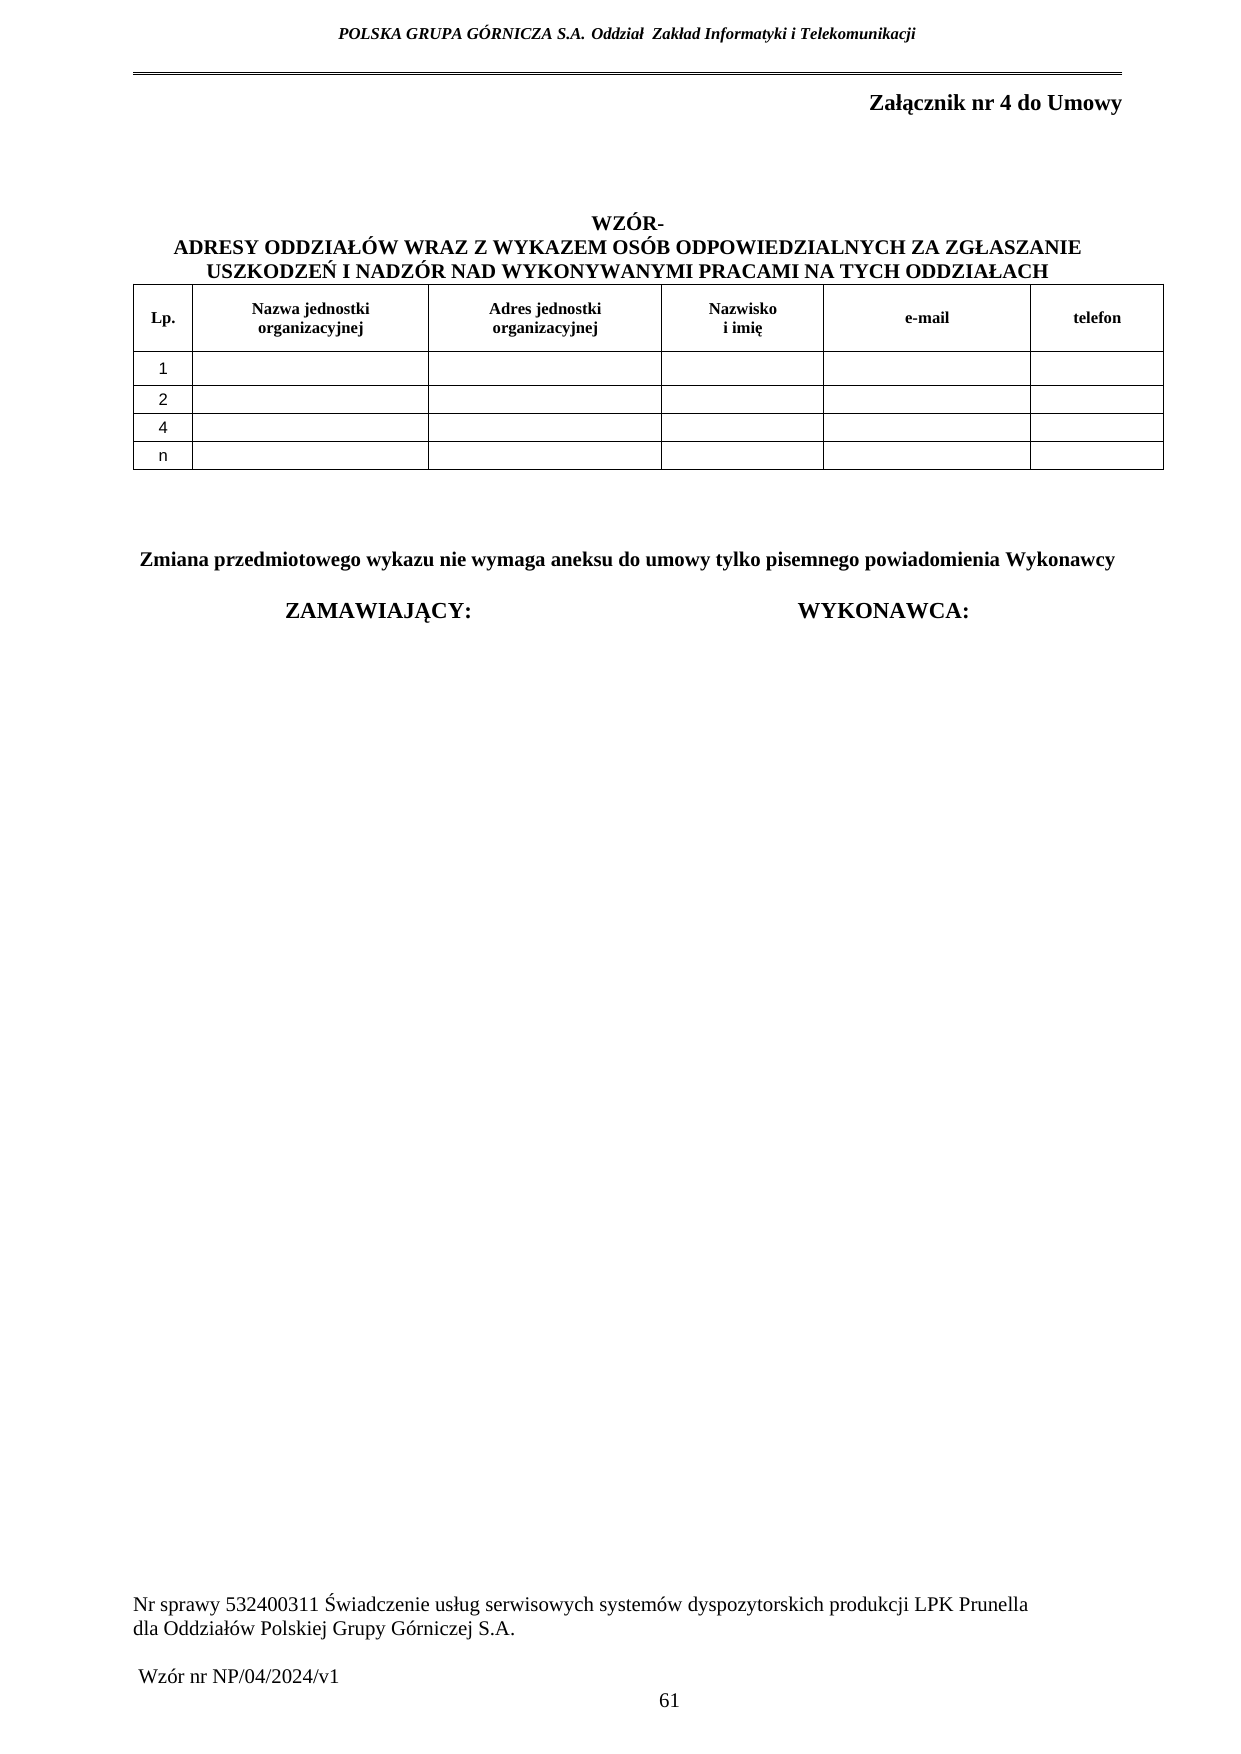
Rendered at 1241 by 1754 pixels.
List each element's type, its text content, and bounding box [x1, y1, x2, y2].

table_cell [429, 352, 661, 385]
table_cell [824, 442, 1030, 469]
table_cell [1031, 442, 1163, 469]
table_header Nazwa jednostki organizacyjnej [193, 285, 428, 351]
text Zmiana przedmiotowego wykazu nie wymaga aneksu do umowy tylko pisemnego powiadomienia Wykonawcy [133, 547, 1122, 571]
table_cell [1031, 414, 1163, 441]
table_header Nazwisko i imię [662, 285, 823, 351]
table_header telefon [1031, 285, 1163, 351]
table_cell [193, 414, 428, 441]
table_cell 4 [134, 414, 192, 441]
text Załącznik nr 4 do Umowy [133, 89, 1122, 115]
table_cell [429, 414, 661, 441]
table_cell [662, 352, 823, 385]
table_cell [429, 386, 661, 413]
table_cell 2 [134, 386, 192, 413]
table_cell n [134, 442, 192, 469]
table_cell [662, 414, 823, 441]
text WZÓR- [133, 211, 1122, 235]
text ZAMAWIAJĄCY: WYKONAWCA: [133, 597, 1122, 624]
table_header Lp. [134, 285, 192, 351]
table_cell [824, 352, 1030, 385]
table_cell [1031, 352, 1163, 385]
table_header Adres jednostki organizacyjnej [429, 285, 661, 351]
text ADRESY ODDZIAŁÓW WRAZ Z WYKAZEM OSÓB ODPOWIEDZIALNYCH ZA ZGŁASZANIE USZKODZEŃ I NADZÓR NAD WYKONYWANYMI PRACAMI NA TYCH ODDZIAŁACH [133, 235, 1122, 283]
table_cell [429, 442, 661, 469]
table_cell [662, 386, 823, 413]
table_cell [662, 442, 823, 469]
table_cell [193, 386, 428, 413]
table_cell 1 [134, 352, 192, 385]
table_cell [193, 352, 428, 385]
table_header e-mail [824, 285, 1030, 351]
table_cell [1031, 386, 1163, 413]
table_cell [824, 414, 1030, 441]
table_cell [824, 386, 1030, 413]
table_cell [193, 442, 428, 469]
